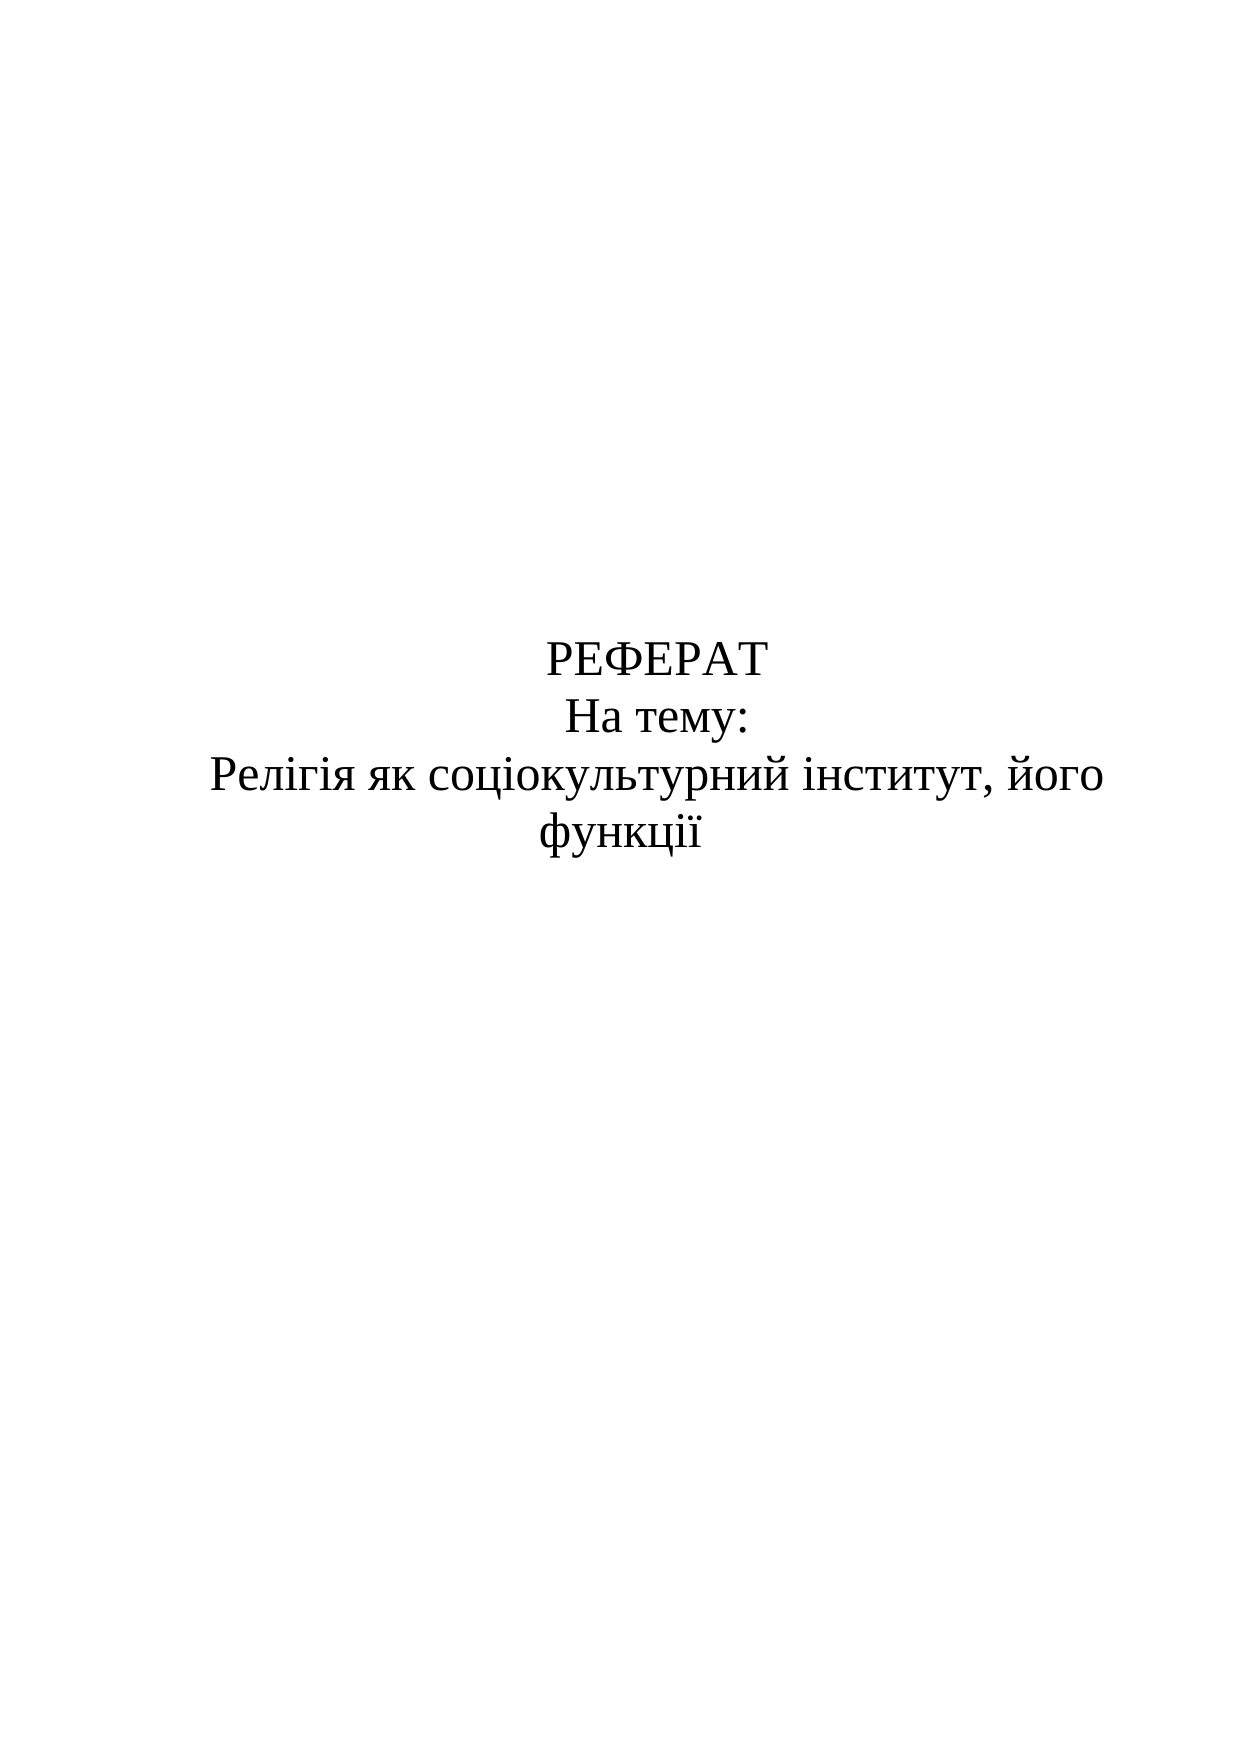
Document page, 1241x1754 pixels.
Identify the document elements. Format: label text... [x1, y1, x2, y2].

text На тему: [118, 686, 1122, 743]
text РЕФЕРАТ [118, 628, 1122, 686]
text Релігія як соціокультурний інститут, його функції [118, 743, 1122, 858]
